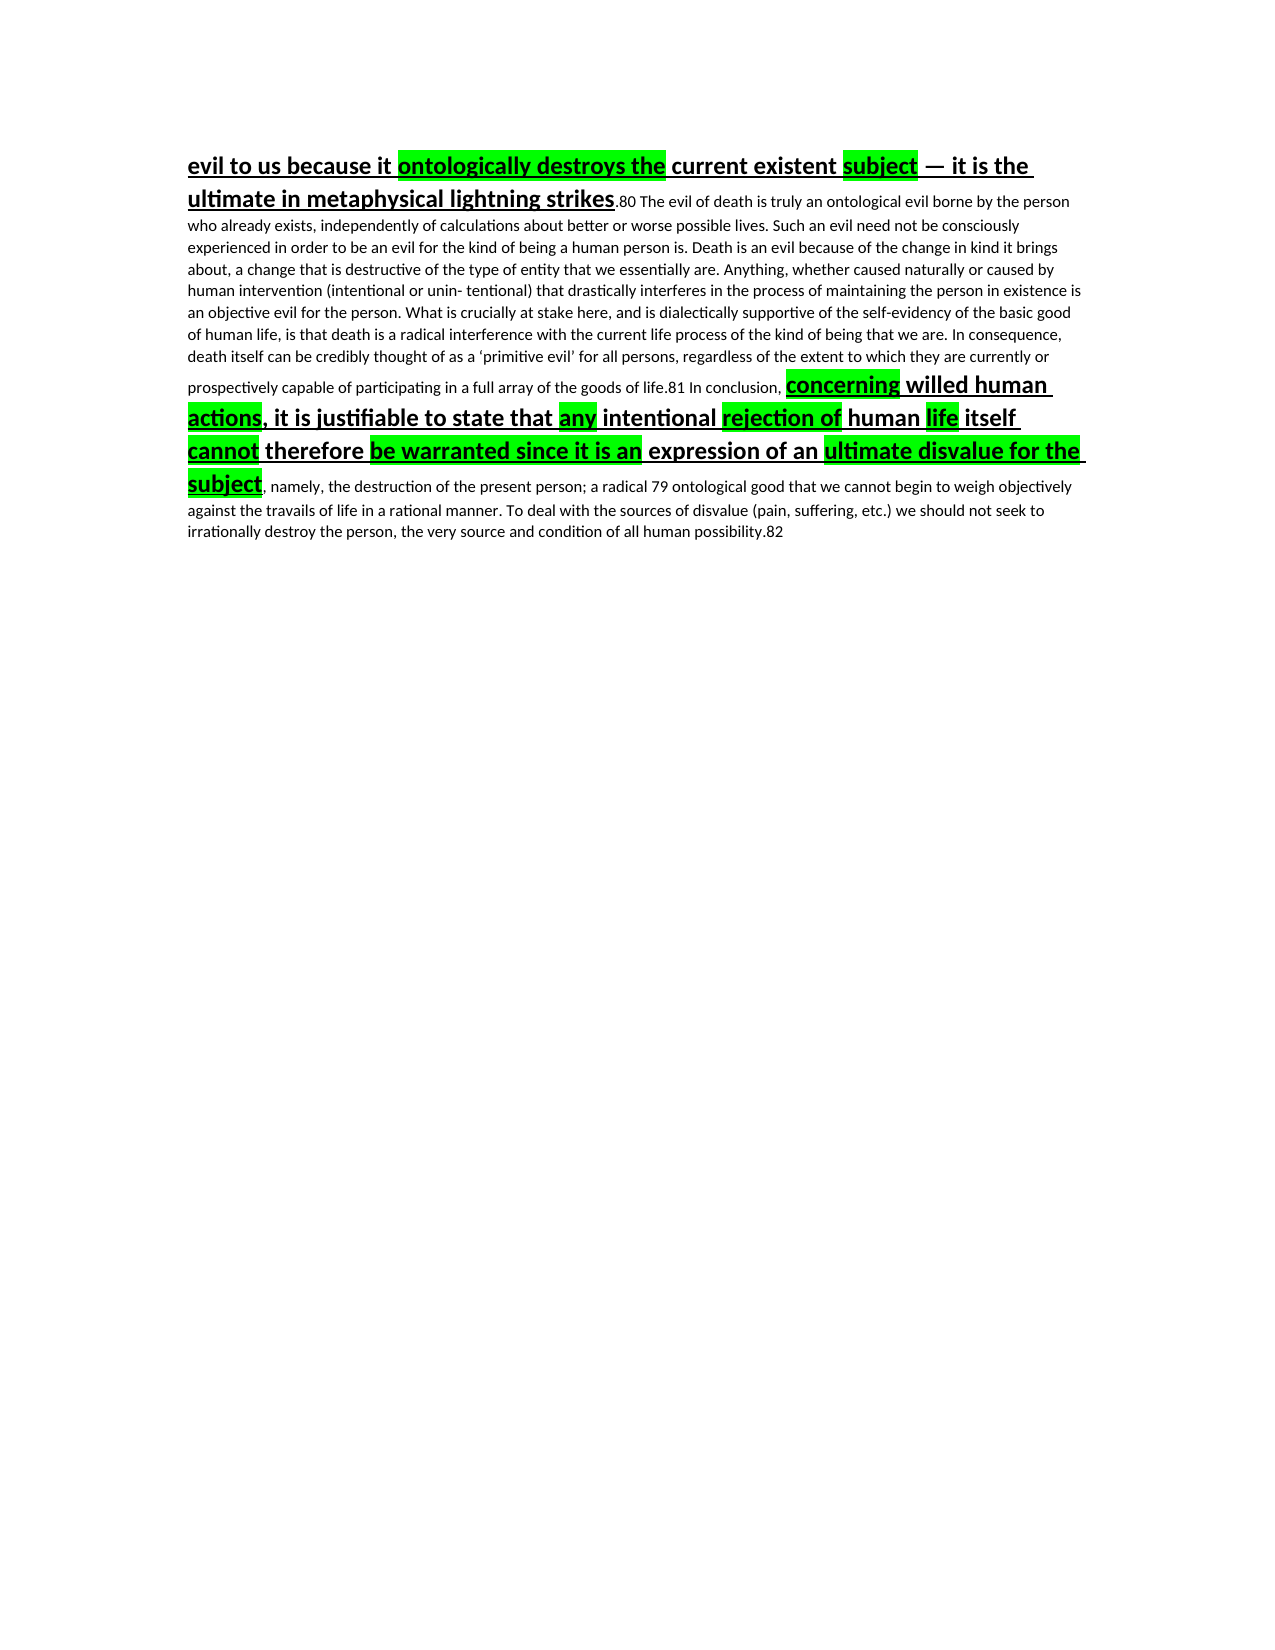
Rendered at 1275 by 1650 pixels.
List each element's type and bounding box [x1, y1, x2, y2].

text [187, 150, 1087, 542]
